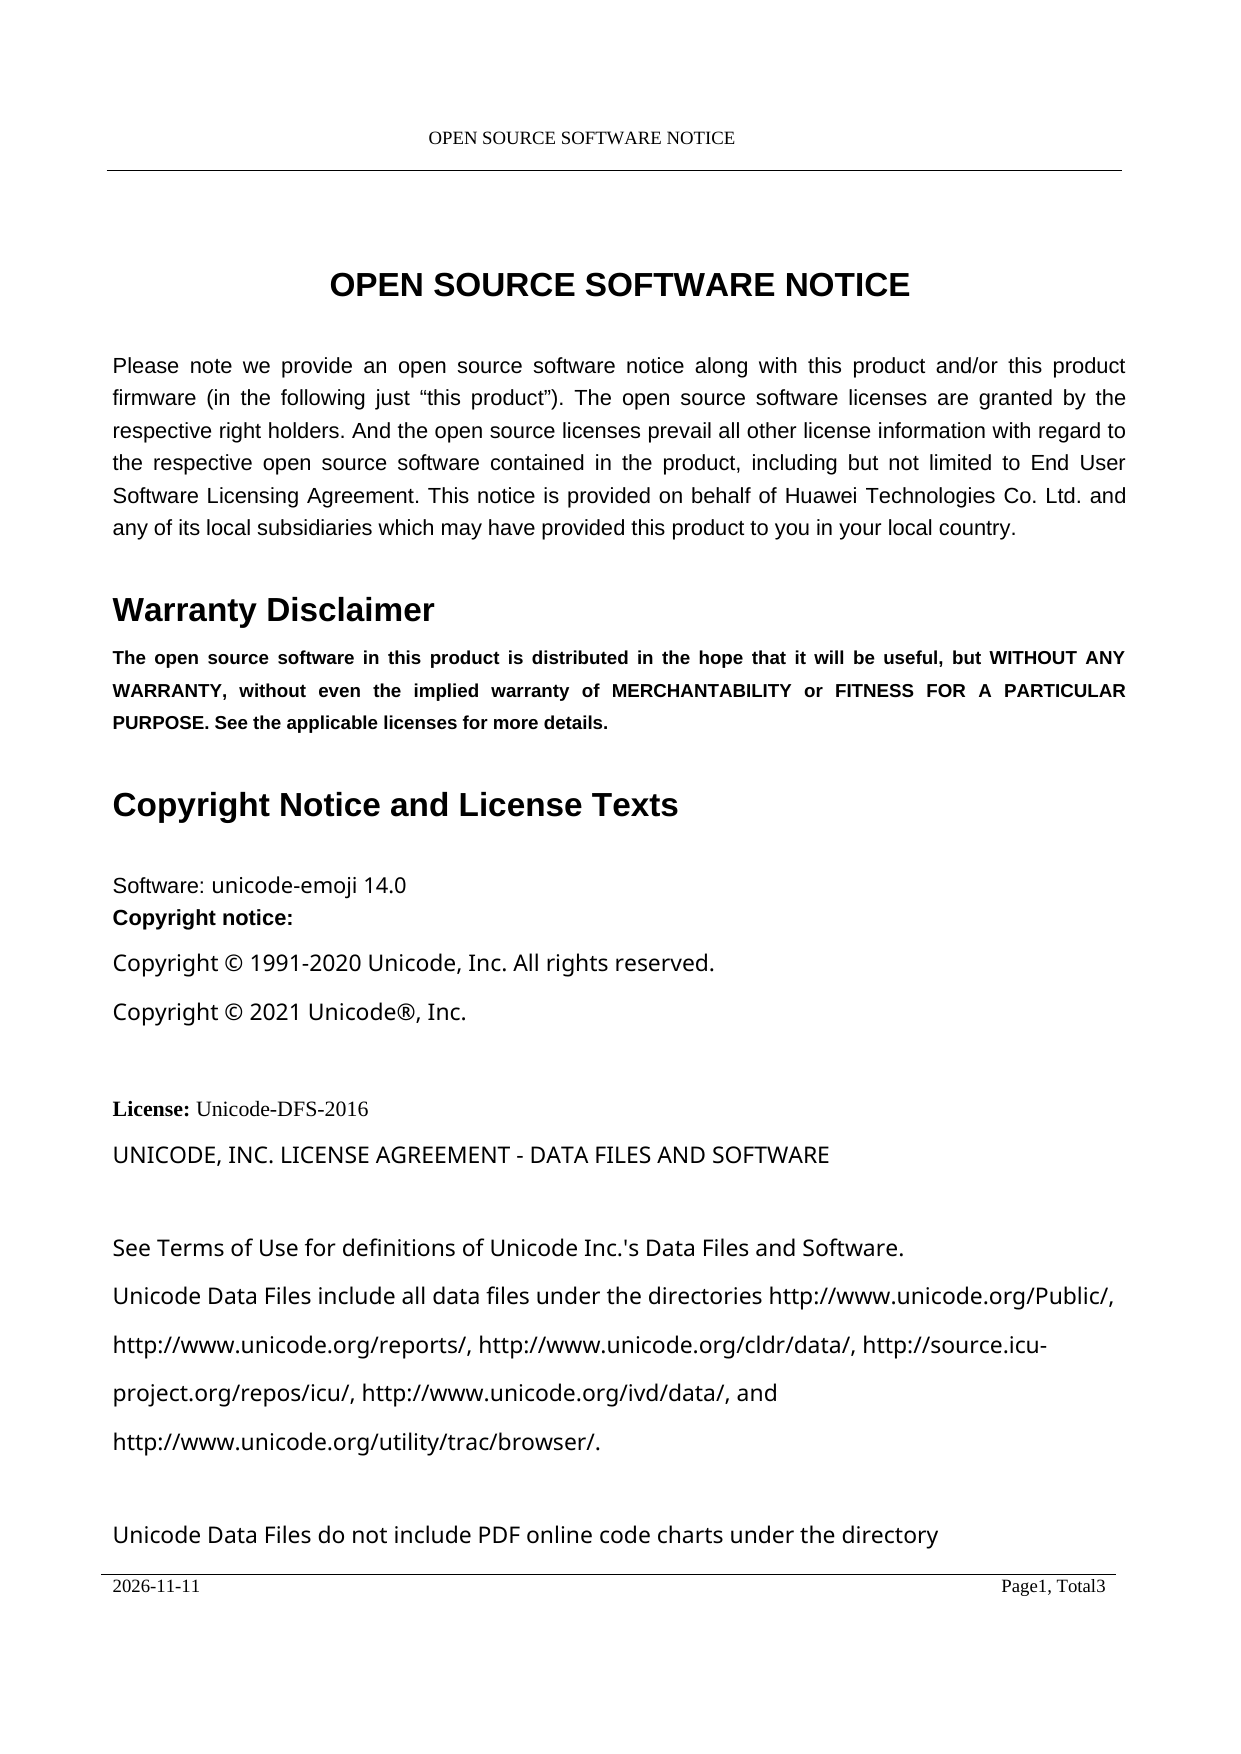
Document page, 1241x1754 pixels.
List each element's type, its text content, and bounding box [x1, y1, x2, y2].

text Software: unicode-emoji 14.0 [112, 869, 1128, 901]
text Unicode Data Files include all data files under the directories http://www.unicode.org/Public/, http://www.unicode.org/reports/, http://www.unicode.org/cldr/data/, http://source.icu-project.org/repos/icu/, http://www.unicode.org/ivd/data/, and http://www.unicode.org/utility/trac/browser/. [112, 1279, 1128, 1458]
text Please note we provide an open source software notice along with this product and/or this product firmware (in the following just “this product”). The open source software licenses are granted by the respective right holders. And the open source licenses prevail all other license information with regard to the respective open source software contained in the product, including but not limited to End User Software Licensing Agreement. This notice is provided on behalf of Huawei Technologies Co. Ltd. and any of its local subsidiaries which may have provided this product to you in your local country. [112, 349, 1128, 544]
text Copyright notice: [112, 901, 1128, 934]
text Copyright Notice and License Texts [112, 771, 1128, 836]
text UNICODE, INC. LICENSE AGREEMENT - DATA FILES AND SOFTWARE [112, 1138, 1128, 1170]
text Copyright © 1991-2020 Unicode, Inc. All rights reserved. Copyright © 2021 Unicode®, Inc. [112, 947, 1128, 1077]
text See Terms of Use for definitions of Unicode Inc.'s Data Files and Software. [112, 1231, 1128, 1264]
text License: Unicode-DFS-2016 [112, 1093, 1128, 1125]
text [112, 1519, 1128, 1551]
text The open source software in this product is distributed in the hope that it will be useful, but WITHOUT ANY WARRANTY, without even the implied warranty of MERCHANTABILITY or FITNESS FOR A PARTICULAR PURPOSE. See the applicable licenses for more details. [112, 641, 1128, 739]
text OPEN SOURCE SOFTWARE NOTICE [112, 251, 1128, 316]
text Warranty Disclaimer [112, 576, 1128, 641]
